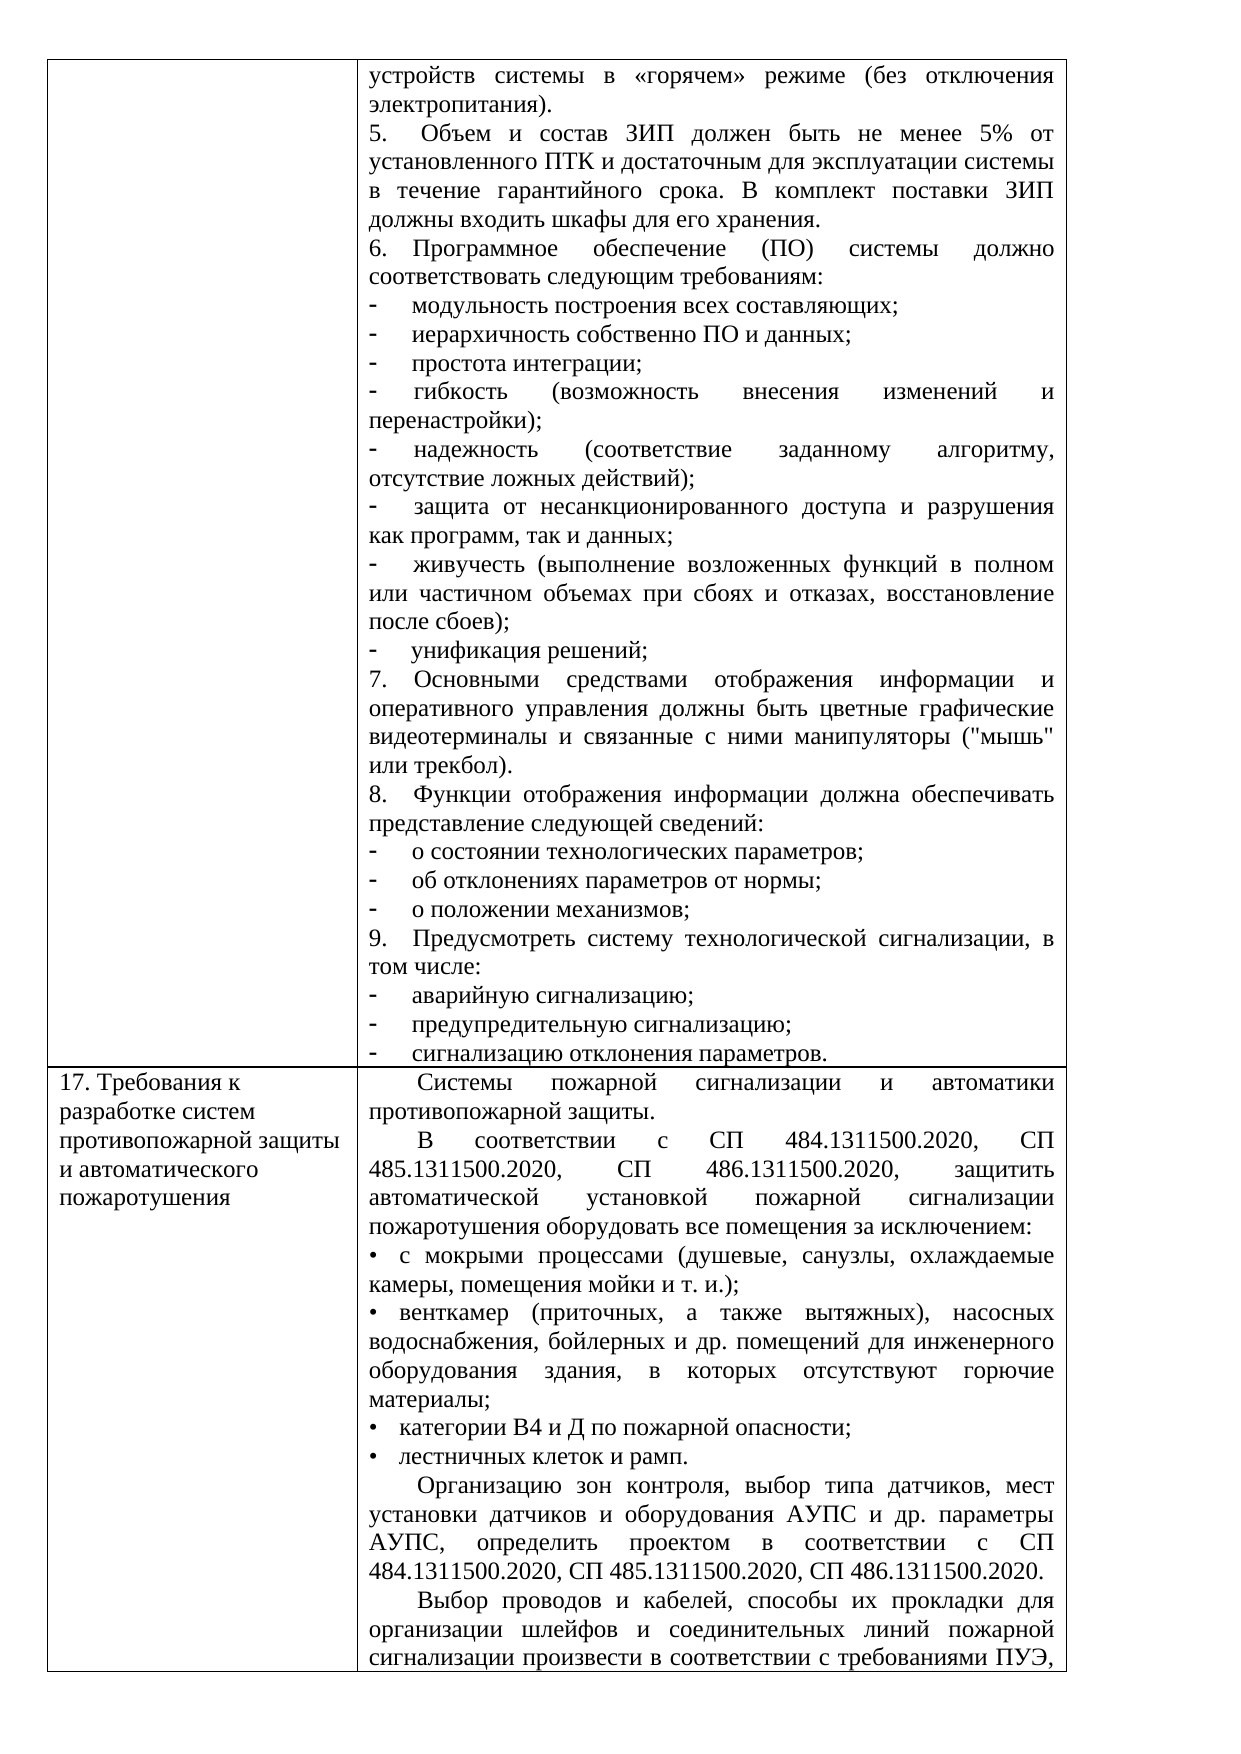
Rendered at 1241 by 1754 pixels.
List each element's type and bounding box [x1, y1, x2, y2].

table_cell [358, 60, 1066, 1066]
table_cell [358, 1068, 1066, 1671]
table_cell [48, 60, 357, 1066]
table_cell [48, 1068, 357, 1671]
